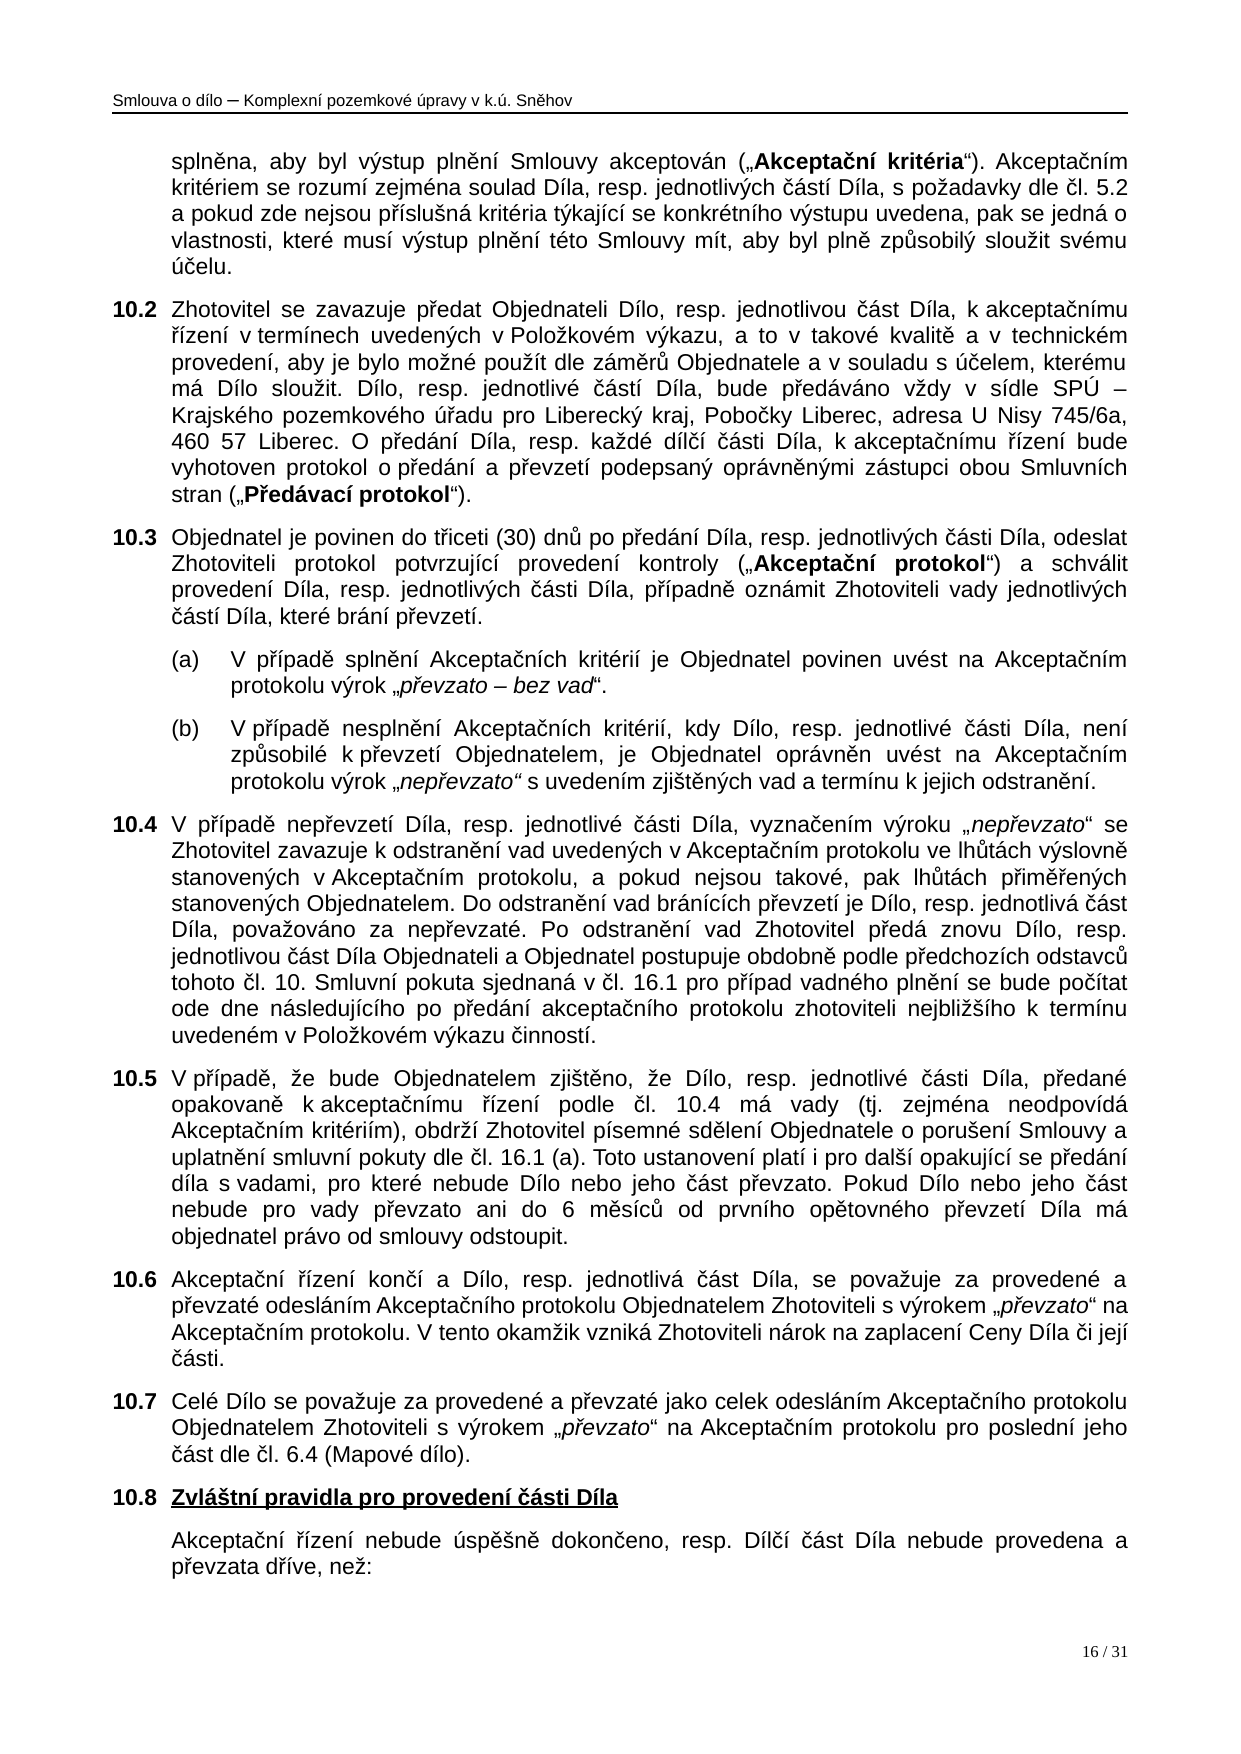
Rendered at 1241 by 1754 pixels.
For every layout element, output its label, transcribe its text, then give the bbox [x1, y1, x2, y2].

list V případě nesplnění Akceptačních kritérií, kdy Dílo, resp. jednotlivé části Díla, není způsobilé k převzetí Objednatelem, je Objednatel oprávněn uvést na Akceptačním protokolu výrok „nepřevzato“ s uvedením zjištěných vad a termínu k jejich odstranění. [171, 715, 1128, 794]
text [112, 148, 1128, 279]
text Akceptační řízení končí a Dílo, resp. jednotlivá část Díla, se považuje za provedené a převzaté odesláním Akceptačního protokolu Objednatelem Zhotoviteli s výrokem „převzato“ na Akceptačním protokolu. V tento okamžik vzniká Zhotoviteli nárok na zaplacení Ceny Díla či její části. [112, 1266, 1128, 1371]
text Objednatel je povinen do třiceti (30) dnů po předání Díla, resp. jednotlivých části Díla, odeslat Zhotoviteli protokol potvrzující provedení kontroly („Akceptační protokol“) a schválit provedení Díla, resp. jednotlivých části Díla, případně oznámit Zhotoviteli vady jednotlivých částí Díla, které brání převzetí. [112, 524, 1128, 629]
text V případě, že bude Objednatelem zjištěno, že Dílo, resp. jednotlivé části Díla, předané opakovaně k akceptačnímu řízení podle čl. 10.4 má vady (tj. zejména neodpovídá Akceptačním kritériím), obdrží Zhotovitel písemné sdělení Objednatele o porušení Smlouvy a uplatnění smluvní pokuty dle čl. 16.1 (a). Toto ustanovení platí i pro další opakující se předání díla s vadami, pro které nebude Dílo nebo jeho část převzato. Pokud Dílo nebo jeho část nebude pro vady převzato ani do 6 měsíců od prvního opětovného převzetí Díla má objednatel právo od smlouvy odstoupit. [112, 1065, 1128, 1249]
text V případě nepřevzetí Díla, resp. jednotlivé části Díla, vyznačením výroku „nepřevzato“ se Zhotovitel zavazuje k odstranění vad uvedených v Akceptačním protokolu ve lhůtách výslovně stanovených v Akceptačním protokolu, a pokud nejsou takové, pak lhůtách přiměřených stanovených Objednatelem. Do odstranění vad bránících převzetí je Dílo, resp. jednotlivá část Díla, považováno za nepřevzaté. Po odstranění vad Zhotovitel předá znovu Dílo, resp. jednotlivou část Díla Objednateli a Objednatel postupuje obdobně podle předchozích odstavců tohoto čl. 10. Smluvní pokuta sjednaná v čl. 16.1 pro případ vadného plnění se bude počítat ode dne následujícího po předání akceptačního protokolu zhotoviteli nejbližšího k termínu uvedeném v Položkovém výkazu činností. [112, 811, 1128, 1048]
text Celé Dílo se považuje za provedené a převzaté jako celek odesláním Akceptačního protokolu Objednatelem Zhotoviteli s výrokem „převzato“ na Akceptačním protokolu pro poslední jeho část dle čl. 6.4 (Mapové dílo). [112, 1388, 1128, 1467]
list V případě splnění Akceptačních kritérií je Objednatel povinen uvést na Akceptačním protokolu výrok „převzato – bez vad“. [171, 646, 1128, 698]
text Zvláštní pravidla pro provedení části Díla [112, 1484, 1128, 1510]
text Zhotovitel se zavazuje předat Objednateli Dílo, resp. jednotlivou část Díla, k akceptačnímu řízení v termínech uvedených v Položkovém výkazu, a to v takové kvalitě a v technickém provedení, aby je bylo možné použít dle záměrů Objednatele a v souladu s účelem, kterému má Dílo sloužit. Dílo, resp. jednotlivé částí Díla, bude předáváno vždy v sídle SPÚ – Krajského pozemkového úřadu pro Liberecký kraj, Pobočky Liberec, adresa U Nisy 745/6a, 460 57 Liberec. O předání Díla, resp. každé dílčí části Díla, k akceptačnímu řízení bude vyhotoven protokol o předání a převzetí podepsaný oprávněnými zástupci obou Smluvních stran („Předávací protokol“). [112, 296, 1128, 507]
list Akceptační řízení nebude úspěšně dokončeno, resp. Dílčí část Díla nebude provedena a převzata dříve, než: [171, 1527, 1128, 1579]
